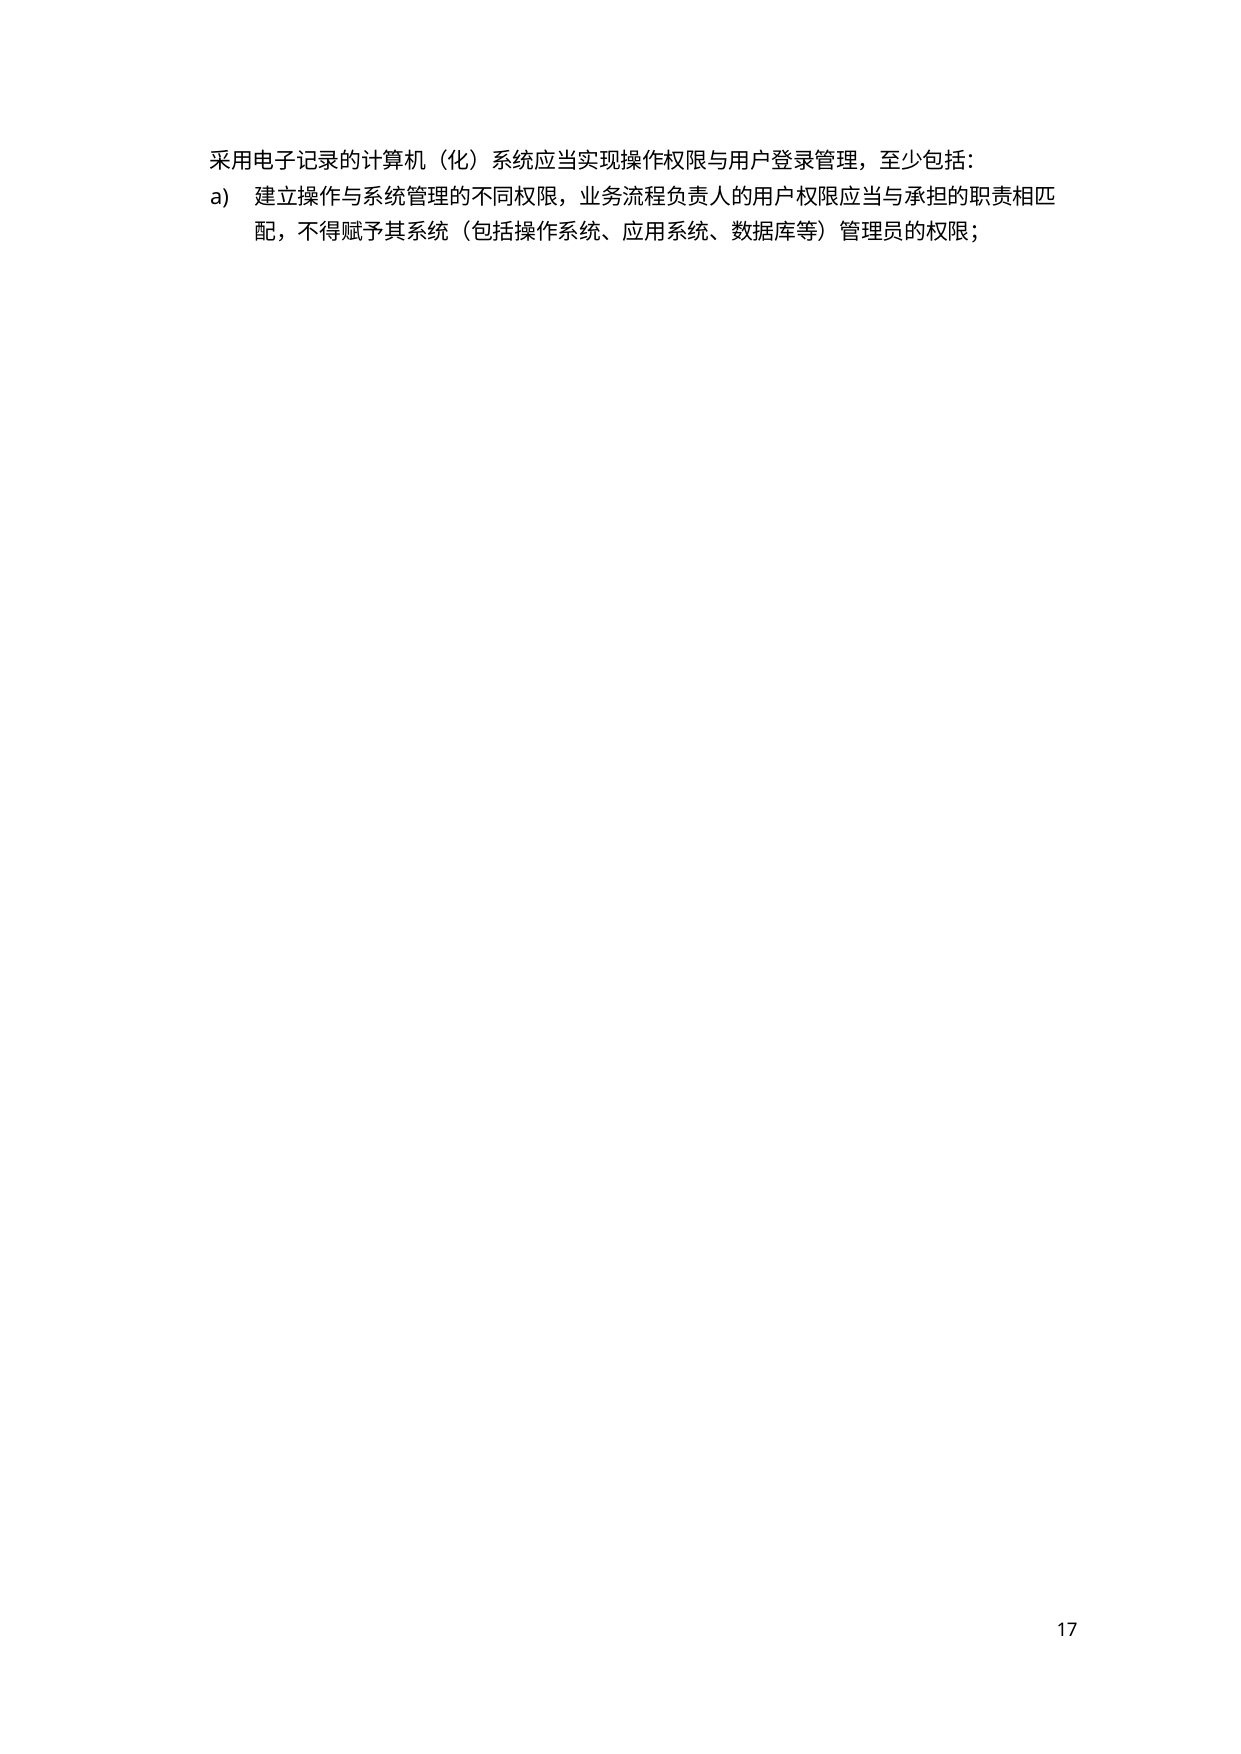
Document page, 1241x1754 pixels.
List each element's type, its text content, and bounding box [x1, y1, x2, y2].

text 采用电子记录的计算机（化）系统应当实现操作权限与用户登录管理，至少包括： [209, 146, 1109, 174]
list 建立操作与系统管理的不同权限，业务流程负责人的用户权限应当与承担的职责相匹配，不得赋予其系统（包括操作系统、应用系统、数据库等）管理员的权限； [210, 179, 1074, 246]
